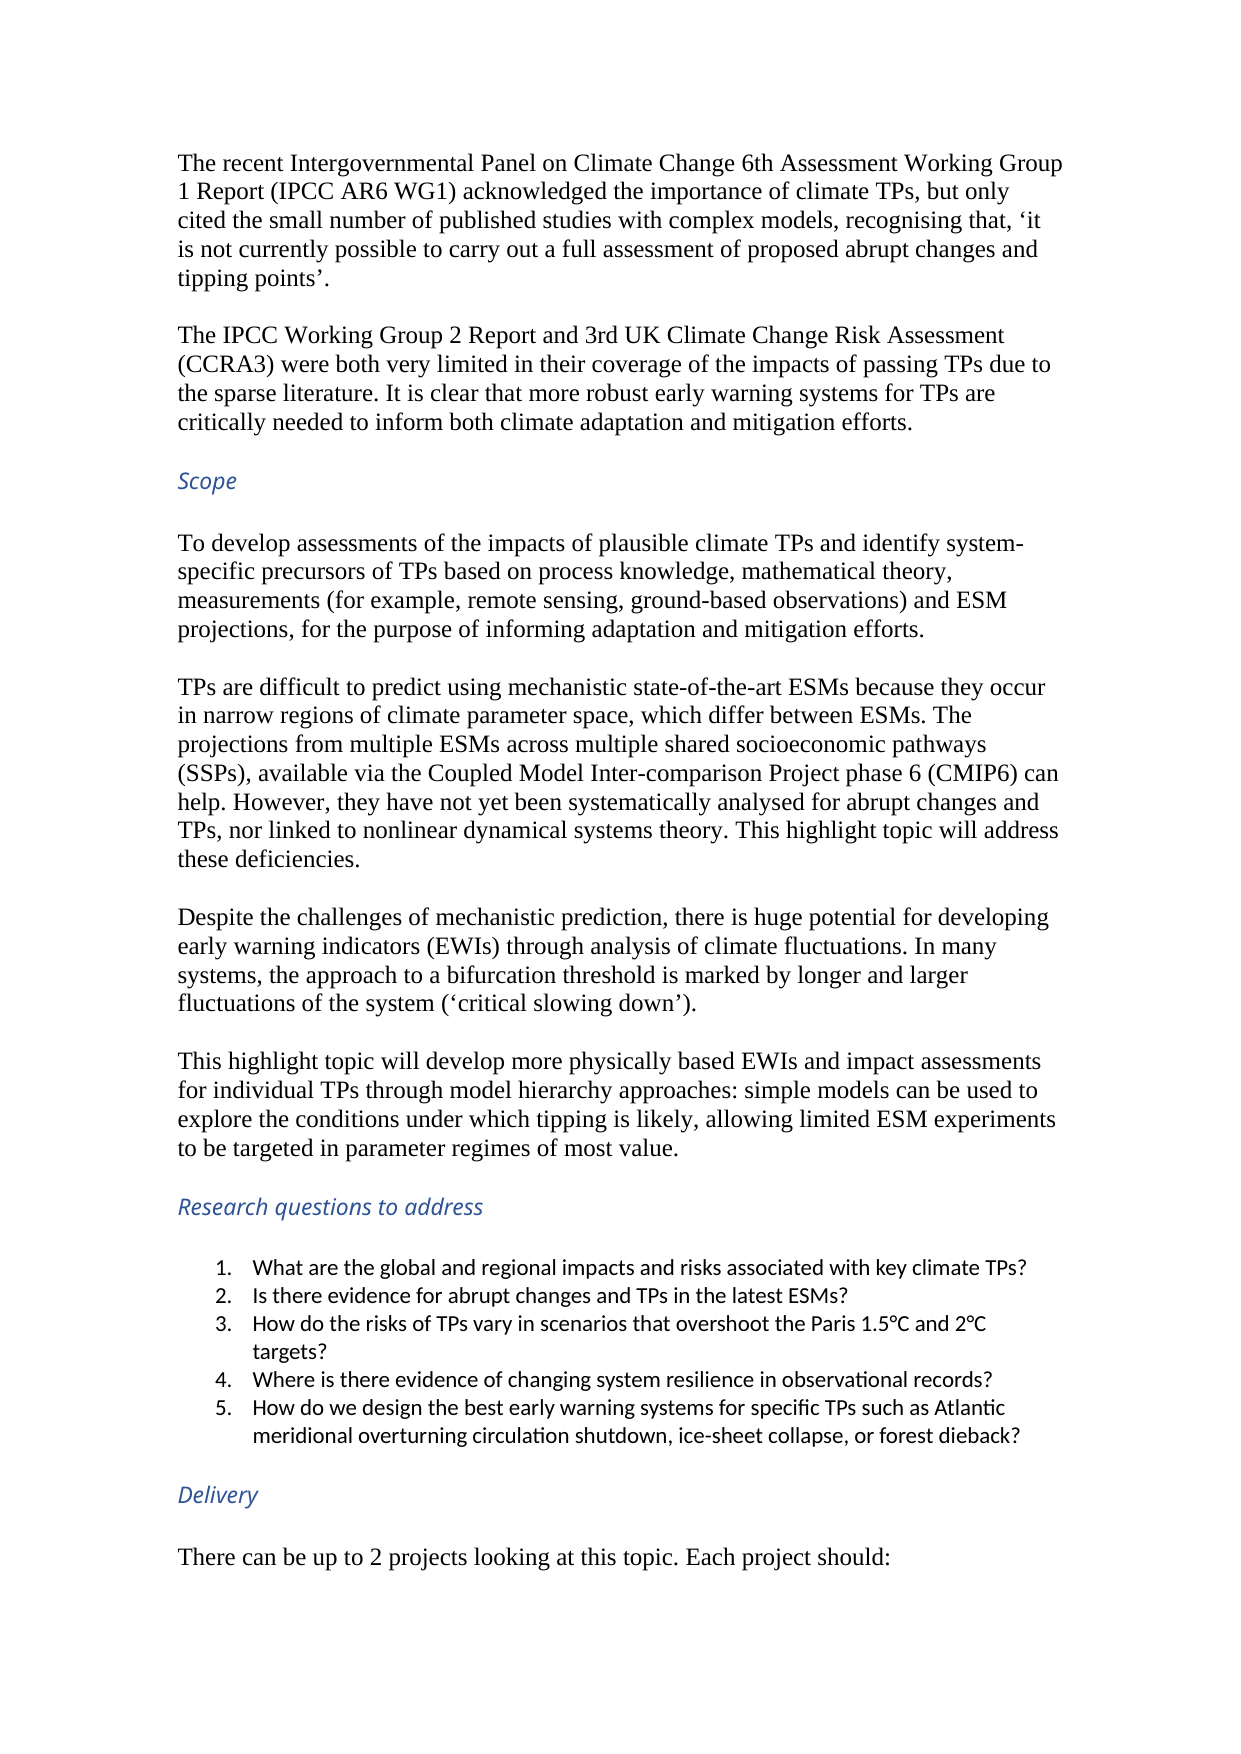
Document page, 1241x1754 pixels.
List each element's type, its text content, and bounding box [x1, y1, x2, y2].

text Despite the challenges of mechanistic prediction, there is huge potential for developing early warning indicators (EWIs) through analysis of climate fluctuations. In many systems, the approach to a bifurcation threshold is marked by longer and larger fluctuations of the system (‘critical slowing down’). [177, 902, 1063, 1017]
text The IPCC Working Group 2 Report and 3rd UK Climate Change Risk Assessment (CCRA3) were both very limited in their coverage of the impacts of passing TPs due to the sparse literature. It is clear that more robust early warning systems for TPs are critically needed to inform both climate adaptation and mitigation efforts. [177, 321, 1063, 436]
list How do the risks of TPs vary in scenarios that overshoot the Paris 1.5°C and 2°C targets? [215, 1309, 1063, 1366]
list What are the global and regional impacts and risks associated with key climate TPs? [215, 1253, 1063, 1281]
text To develop assessments of the impacts of plausible climate TPs and identify system-specific precursors of TPs based on process knowledge, mathematical theory, measurements (for example, remote sensing, ground-based observations) and ESM projections, for the purpose of informing adaptation and mitigation efforts. [177, 528, 1063, 643]
text This highlight topic will develop more physically based EWIs and impact assessments for individual TPs through model hierarchy approaches: simple models can be used to explore the conditions under which tipping is likely, allowing limited ESM experiments to be targeted in parameter regimes of most value. [177, 1046, 1063, 1161]
text TPs are difficult to predict using mechanistic state-of-the-art ESMs because they occur in narrow regions of climate parameter space, which differ between ESMs. The projections from multiple ESMs across multiple shared socioeconomic pathways (SSPs), available via the Coupled Model Inter-comparison Project phase 6 (CMIP6) can help. However, they have not yet been systematically analysed for abrupt changes and TPs, nor linked to nonlinear dynamical systems theory. This highlight topic will address these deficiencies. [177, 672, 1063, 873]
list How do we design the best early warning systems for specific TPs such as Atlantic meridional overturning circulation shutdown, ice-sheet collapse, or forest dieback? [215, 1393, 1063, 1449]
list Is there evidence for abrupt changes and TPs in the latest ESMs? [215, 1281, 1063, 1309]
text The recent Intergovernmental Panel on Climate Change 6th Assessment Working Group 1 Report (IPCC AR6 WG1) acknowledged the importance of climate TPs, but only cited the small number of published studies with complex models, recognising that, ‘it is not currently possible to carry out a full assessment of proposed abrupt changes and tipping points’. [177, 148, 1063, 291]
text There can be up to 2 projects looking at this topic. Each project should: [177, 1542, 1063, 1570]
subtitle Research questions to address [177, 1191, 1063, 1222]
subtitle Delivery [177, 1479, 1063, 1510]
list Where is there evidence of changing system resilience in observational records? [215, 1366, 1063, 1393]
subtitle Scope [177, 465, 1063, 496]
